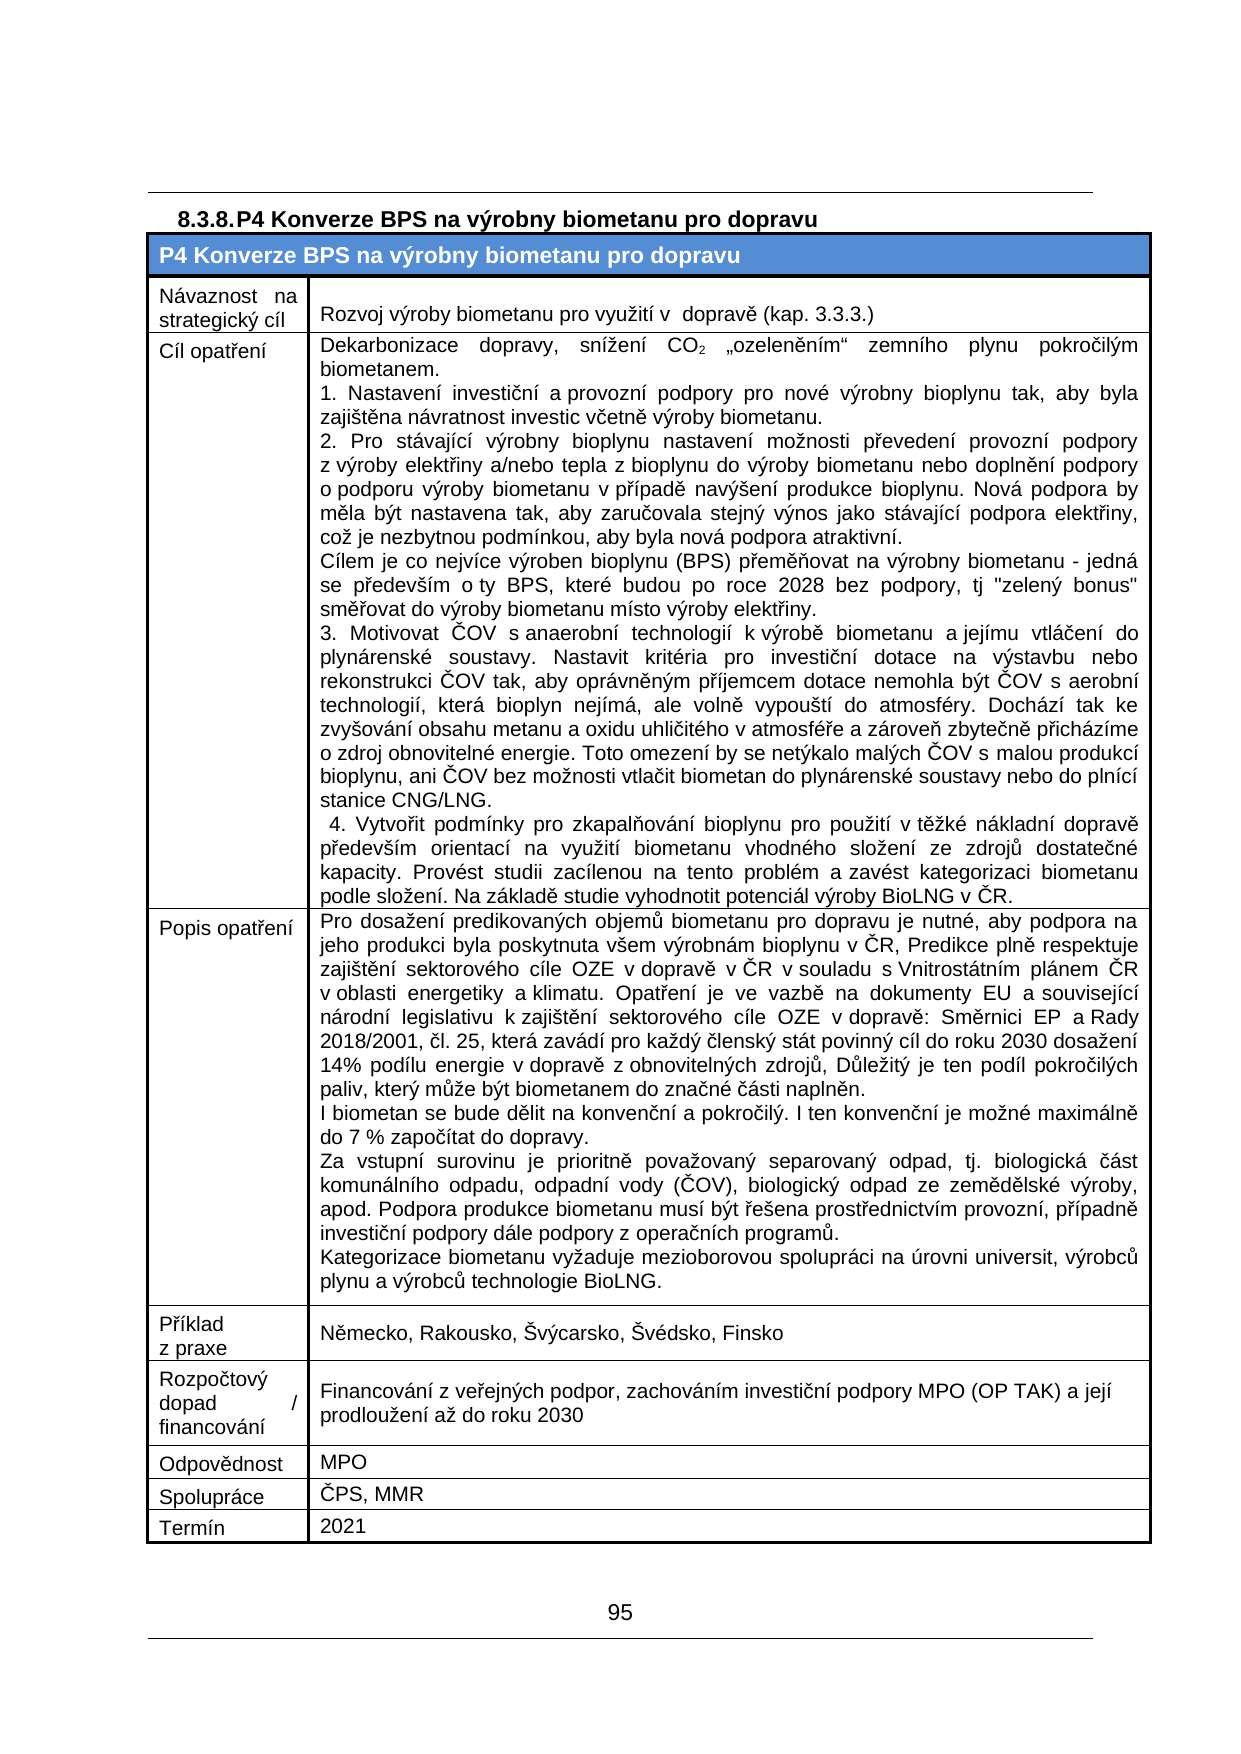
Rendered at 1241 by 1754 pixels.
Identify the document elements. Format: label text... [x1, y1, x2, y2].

table_cell Popis opatření [149, 909, 307, 1304]
table_cell Rozvoj výroby biometanu pro využití v dopravě (kap. 3.3.3.) [310, 278, 1149, 332]
table_cell Financování z veřejných podpor, zachováním investiční podpory MPO (OP TAK) a její prodloužení až do roku 2030 [310, 1361, 1149, 1445]
table_cell MPO [310, 1446, 1149, 1477]
table_cell Návaznost na strategický cíl [149, 278, 307, 332]
table_cell Termín [149, 1510, 307, 1541]
table_cell Pro dosažení predikovaných objemů biometanu pro dopravu je nutné, aby podpora na jeho produkci byla poskytnuta všem výrobnám bioplynu v ČR, Predikce plně respektuje zajištění sektorového cíle OZE v dopravě v ČR v souladu s Vnitrostátním plánem ČR v oblasti energetiky a klimatu. Opatření je ve vazbě na dokumenty EU a související národní legislativu k zajištění sektorového cíle OZE v dopravě: Směrnici EP a Rady 2018/2001, čl. 25, která zavádí pro každý členský stát povinný cíl do roku 2030 dosažení 14% podílu energie v dopravě z obnovitelných zdrojů, Důležitý je ten podíl pokročilých paliv, který může být biometanem do značné části naplněn. I biometan se bude dělit na konvenční a pokročilý. I ten konvenční je možné maximálně do 7 % započítat do dopravy. Za vstupní surovinu je prioritně považovaný separovaný odpad, tj. biologická část komunálního odpadu, odpadní vody (ČOV), biologický odpad ze zemědělské výroby, apod. Podpora produkce biometanu musí být řešena prostřednictvím provozní, případně investiční podpory dále podpory z operačních programů. Kategorizace biometanu vyžaduje mezioborovou spolupráci na úrovni universit, výrobců plynu a výrobců technologie BioLNG. [310, 909, 1149, 1304]
table_cell Rozpočtový dopad / financování [149, 1361, 307, 1445]
table_cell Cíl opatření [149, 333, 307, 908]
table_cell Odpovědnost [149, 1446, 307, 1477]
subtitle P4 Konverze BPS na výrobny biometanu pro dopravu [177, 206, 1093, 232]
table_cell ČPS, MMR [310, 1479, 1149, 1509]
table_cell 2021 [310, 1510, 1149, 1541]
table_cell Spolupráce [149, 1479, 307, 1509]
table_cell Příklad z praxe [149, 1306, 307, 1360]
table_cell Dekarbonizace dopravy, snížení CO2 „ozeleněním“ zemního plynu pokročilým biometanem. 1. Nastavení investiční a provozní podpory pro nové výrobny bioplynu tak, aby byla zajištěna návratnost investic včetně výroby biometanu. 2. Pro stávající výrobny bioplynu nastavení možnosti převedení provozní podpory z výroby elektřiny a/nebo tepla z bioplynu do výroby biometanu nebo doplnění podpory o podporu výroby biometanu v případě navýšení produkce bioplynu. Nová podpora by měla být nastavena tak, aby zaručovala stejný výnos jako stávající podpora elektřiny, což je nezbytnou podmínkou, aby byla nová podpora atraktivní. Cílem je co nejvíce výroben bioplynu (BPS) přeměňovat na výrobny biometanu - jedná se především o ty BPS, které budou po roce 2028 bez podpory, tj "zelený bonus" směřovat do výroby biometanu místo výroby elektřiny. 3. Motivovat ČOV s anaerobní technologií k výrobě biometanu a jejímu vtláčení do plynárenské soustavy. Nastavit kritéria pro investiční dotace na výstavbu nebo rekonstrukci ČOV tak, aby oprávněným příjemcem dotace nemohla být ČOV s aerobní technologií, která bioplyn nejímá, ale volně vypouští do atmosféry. Dochází tak ke zvyšování obsahu metanu a oxidu uhličitého v atmosféře a zároveň zbytečně přicházíme o zdroj obnovitelné energie. Toto omezení by se netýkalo malých ČOV s malou produkcí bioplynu, ani ČOV bez možnosti vtlačit biometan do plynárenské soustavy nebo do plnící stanice CNG/LNG. 4. Vytvořit podmínky pro zkapalňování bioplynu pro použití v těžké nákladní dopravě především orientací na využití biometanu vhodného složení ze zdrojů dostatečné kapacity. Provést studii zacílenou na tento problém a zavést kategorizaci biometanu podle složení. Na základě studie vyhodnotit potenciál výroby BioLNG v ČR. [310, 333, 1149, 908]
table_cell Německo, Rakousko, Švýcarsko, Švédsko, Finsko [310, 1306, 1149, 1360]
table_header P4 Konverze BPS na výrobny biometanu pro dopravu [149, 235, 1149, 274]
